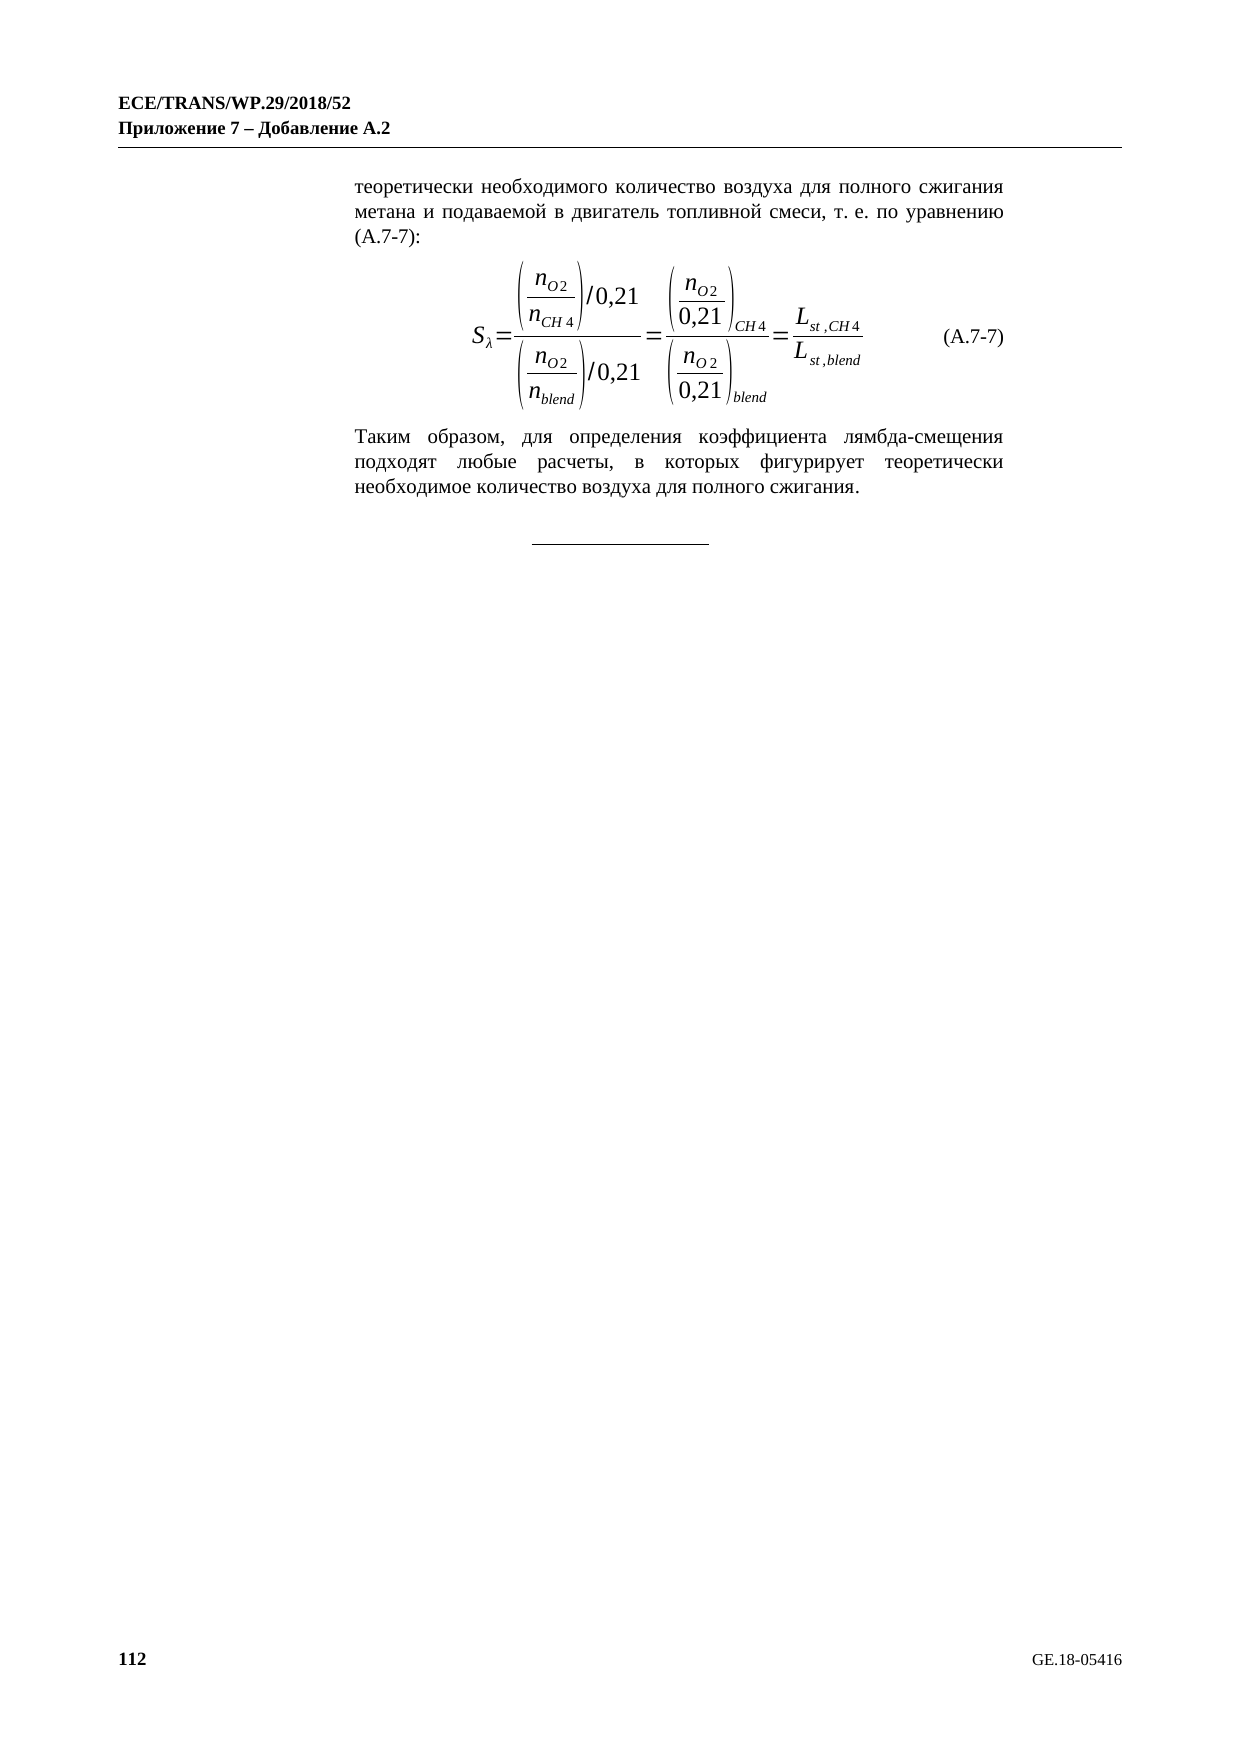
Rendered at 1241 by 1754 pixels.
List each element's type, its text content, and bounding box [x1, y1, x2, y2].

text (A.7-7) [354, 261, 1004, 411]
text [354, 173, 1004, 248]
text Таким образом, для определения коэффициента лямбда-смещения подходят любые расчеты, в которых фигурирует теоретически необходимое количество воздуха для полного сжигания. [354, 423, 1004, 498]
